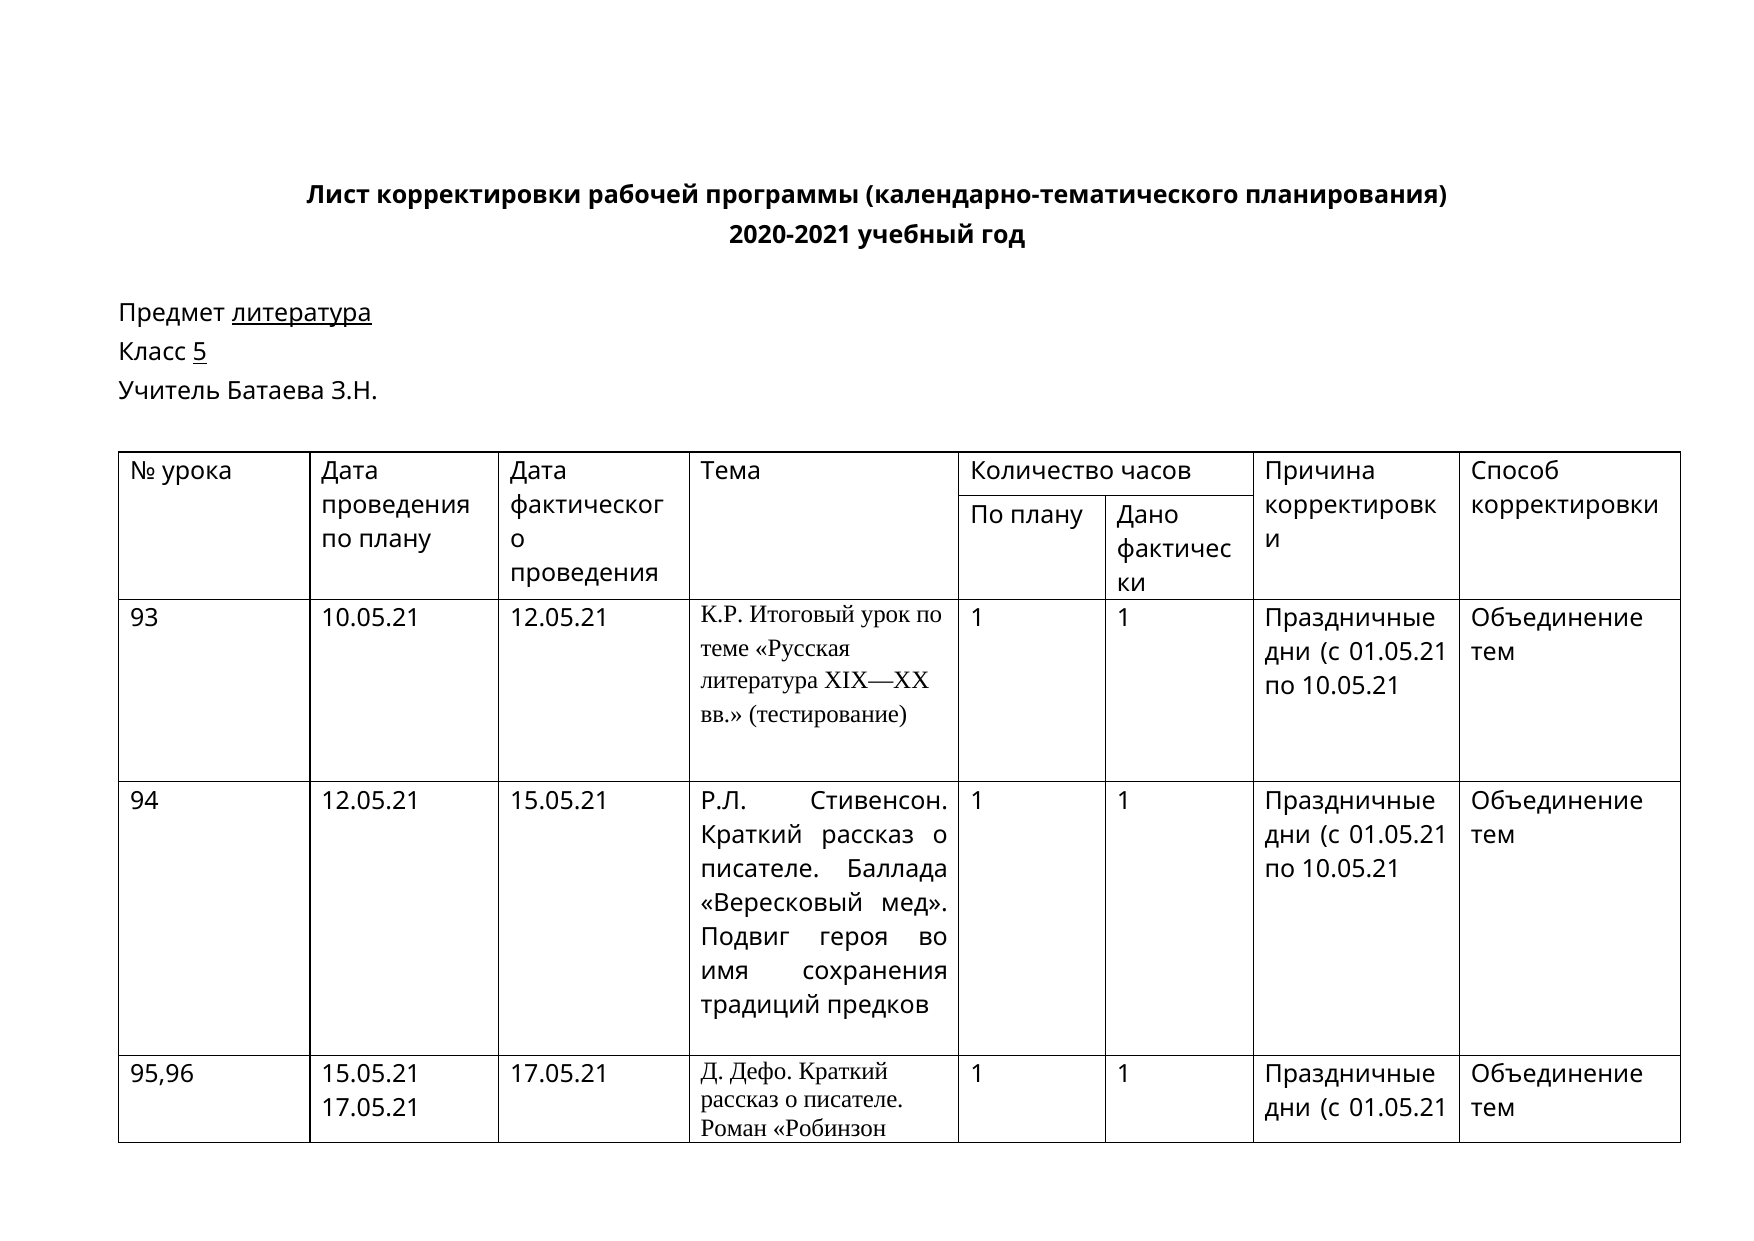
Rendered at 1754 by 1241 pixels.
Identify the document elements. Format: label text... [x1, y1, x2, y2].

text 2020-2021 учебный год [118, 216, 1636, 250]
table_cell Дано фактически [1106, 496, 1253, 598]
table_header Дата фактического проведения [499, 453, 689, 598]
table_cell 10.05.21 [311, 600, 498, 781]
table_cell 1 [1106, 600, 1253, 781]
table_cell Р.Л. Стивенсон. Краткий рассказ о писателе. Баллада «Вересковый мед». Подвиг героя во имя сохранения традиций предков [690, 782, 958, 1055]
text Лист корректировки рабочей программы (календарно-тематического планирования) [118, 177, 1636, 211]
table_cell 12.05.21 [311, 782, 498, 1055]
table_cell 94 [119, 782, 309, 1055]
table_cell 17.05.21 [499, 1056, 689, 1142]
table_cell Объединение тем [1460, 1056, 1680, 1142]
table_cell По плану [959, 496, 1105, 598]
text Предмет литература [118, 295, 1636, 329]
table_cell Объединение тем [1460, 782, 1680, 1055]
table_cell Праздничные дни (с 01.05.21 по 10.05.21 [1254, 782, 1459, 1055]
table_cell 1 [1106, 1056, 1253, 1142]
table_cell 1 [959, 600, 1105, 781]
table_cell 12.05.21 [499, 600, 689, 781]
table_header Способ корректировки [1460, 453, 1680, 598]
table_cell 1 [959, 1056, 1105, 1142]
table_cell 15.05.21 [499, 782, 689, 1055]
table_header Дата проведения по плану [311, 453, 498, 598]
table_cell Праздничные дни (с 01.05.21 по 10.05.21 [1254, 600, 1459, 781]
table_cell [690, 1056, 958, 1142]
table_cell Объединение тем [1460, 600, 1680, 781]
table_cell 1 [959, 782, 1105, 1055]
table_header Причина корректировки [1254, 453, 1459, 598]
text Класс 5 [118, 334, 1636, 368]
table_header Тема [690, 453, 958, 598]
table_cell 93 [119, 600, 309, 781]
table_cell 1 [1106, 782, 1253, 1055]
text Учитель Батаева З.Н. [118, 373, 1636, 407]
table_cell 95,96 [119, 1056, 309, 1142]
table_header № урока [119, 453, 309, 598]
table_cell К.Р. Итоговый урок по теме «Русская литература XIX—XX вв.» (тестирование) [690, 600, 958, 781]
table_header Количество часов [959, 453, 1253, 495]
table_cell 15.05.21 17.05.21 [311, 1056, 498, 1142]
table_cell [1254, 1056, 1459, 1142]
